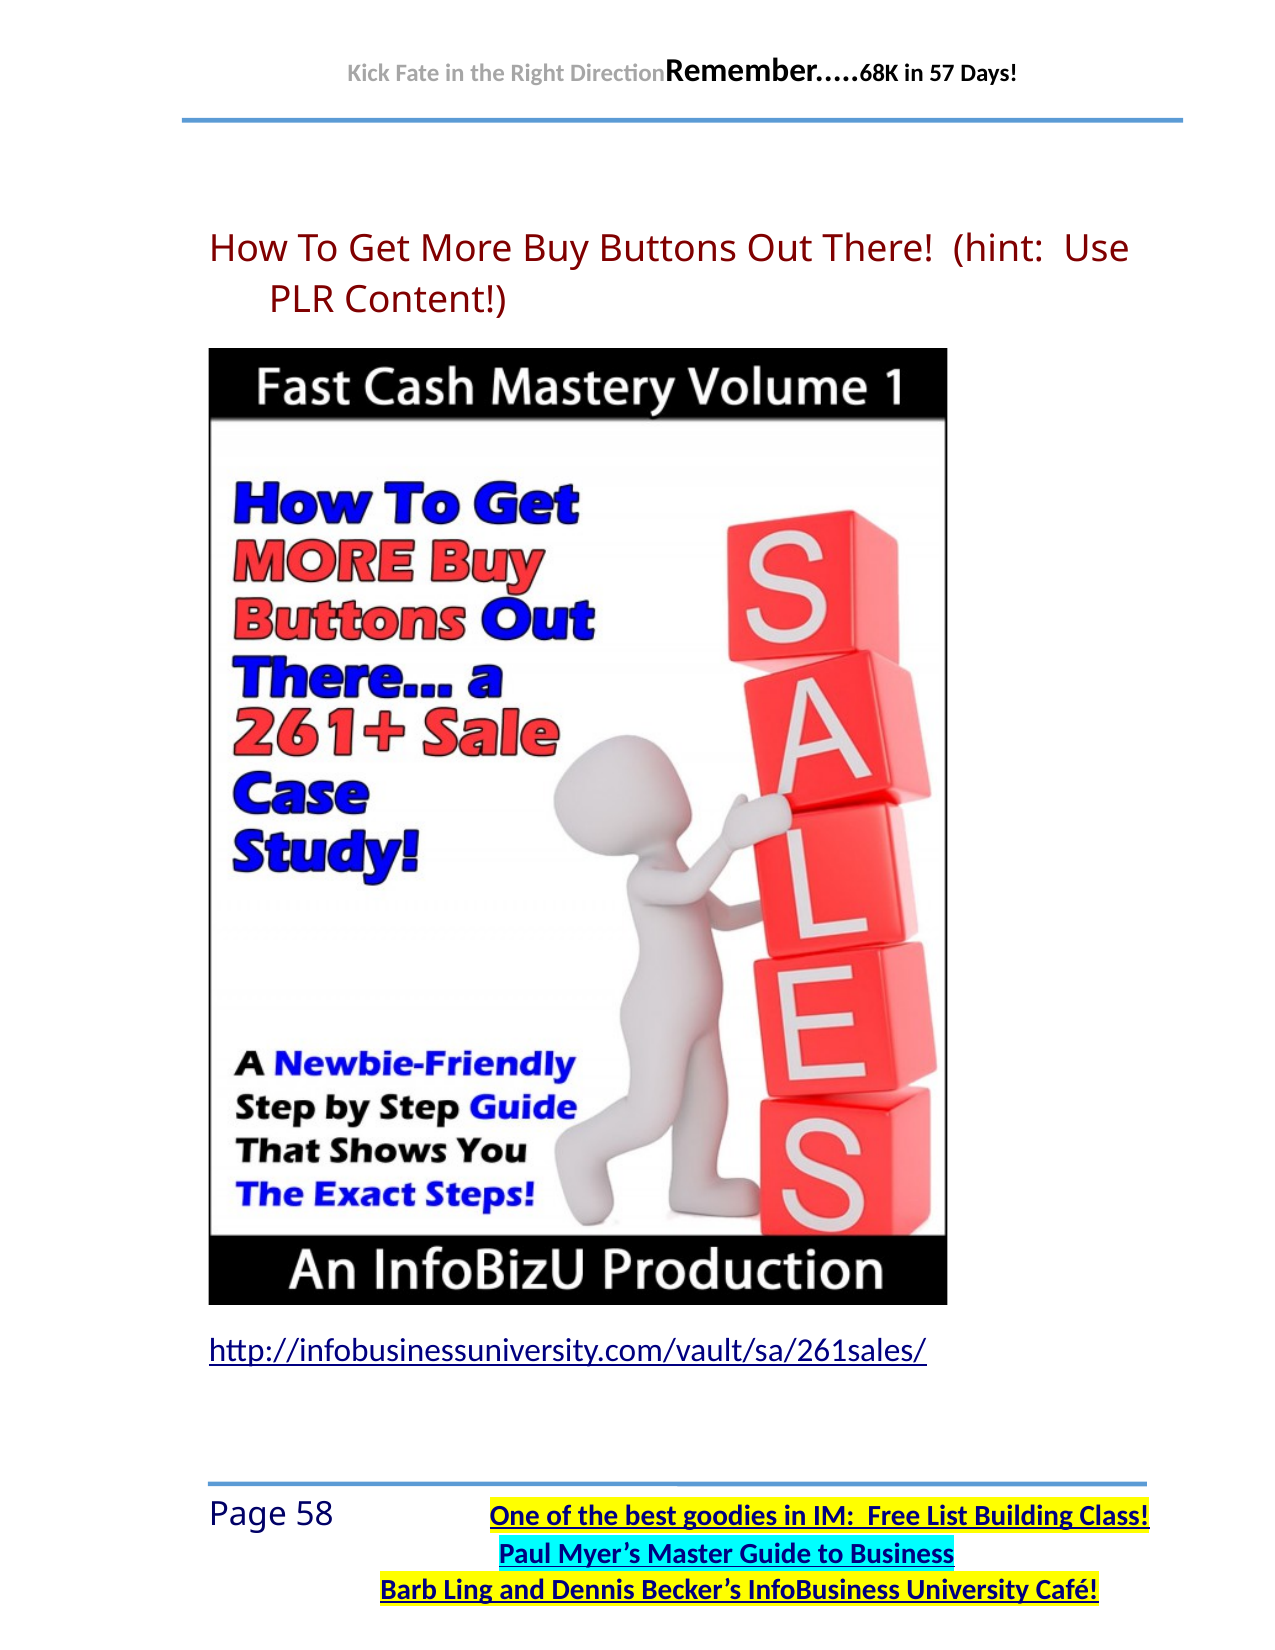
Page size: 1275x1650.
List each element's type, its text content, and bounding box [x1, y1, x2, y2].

text http://infobusinessuniversity.com/vault/sa/261sales/ [208, 1329, 1156, 1370]
picture [208, 348, 948, 1305]
subtitle How To Get More Buy Buttons Out There! (hint: Use PLR Content!) [208, 221, 1156, 323]
